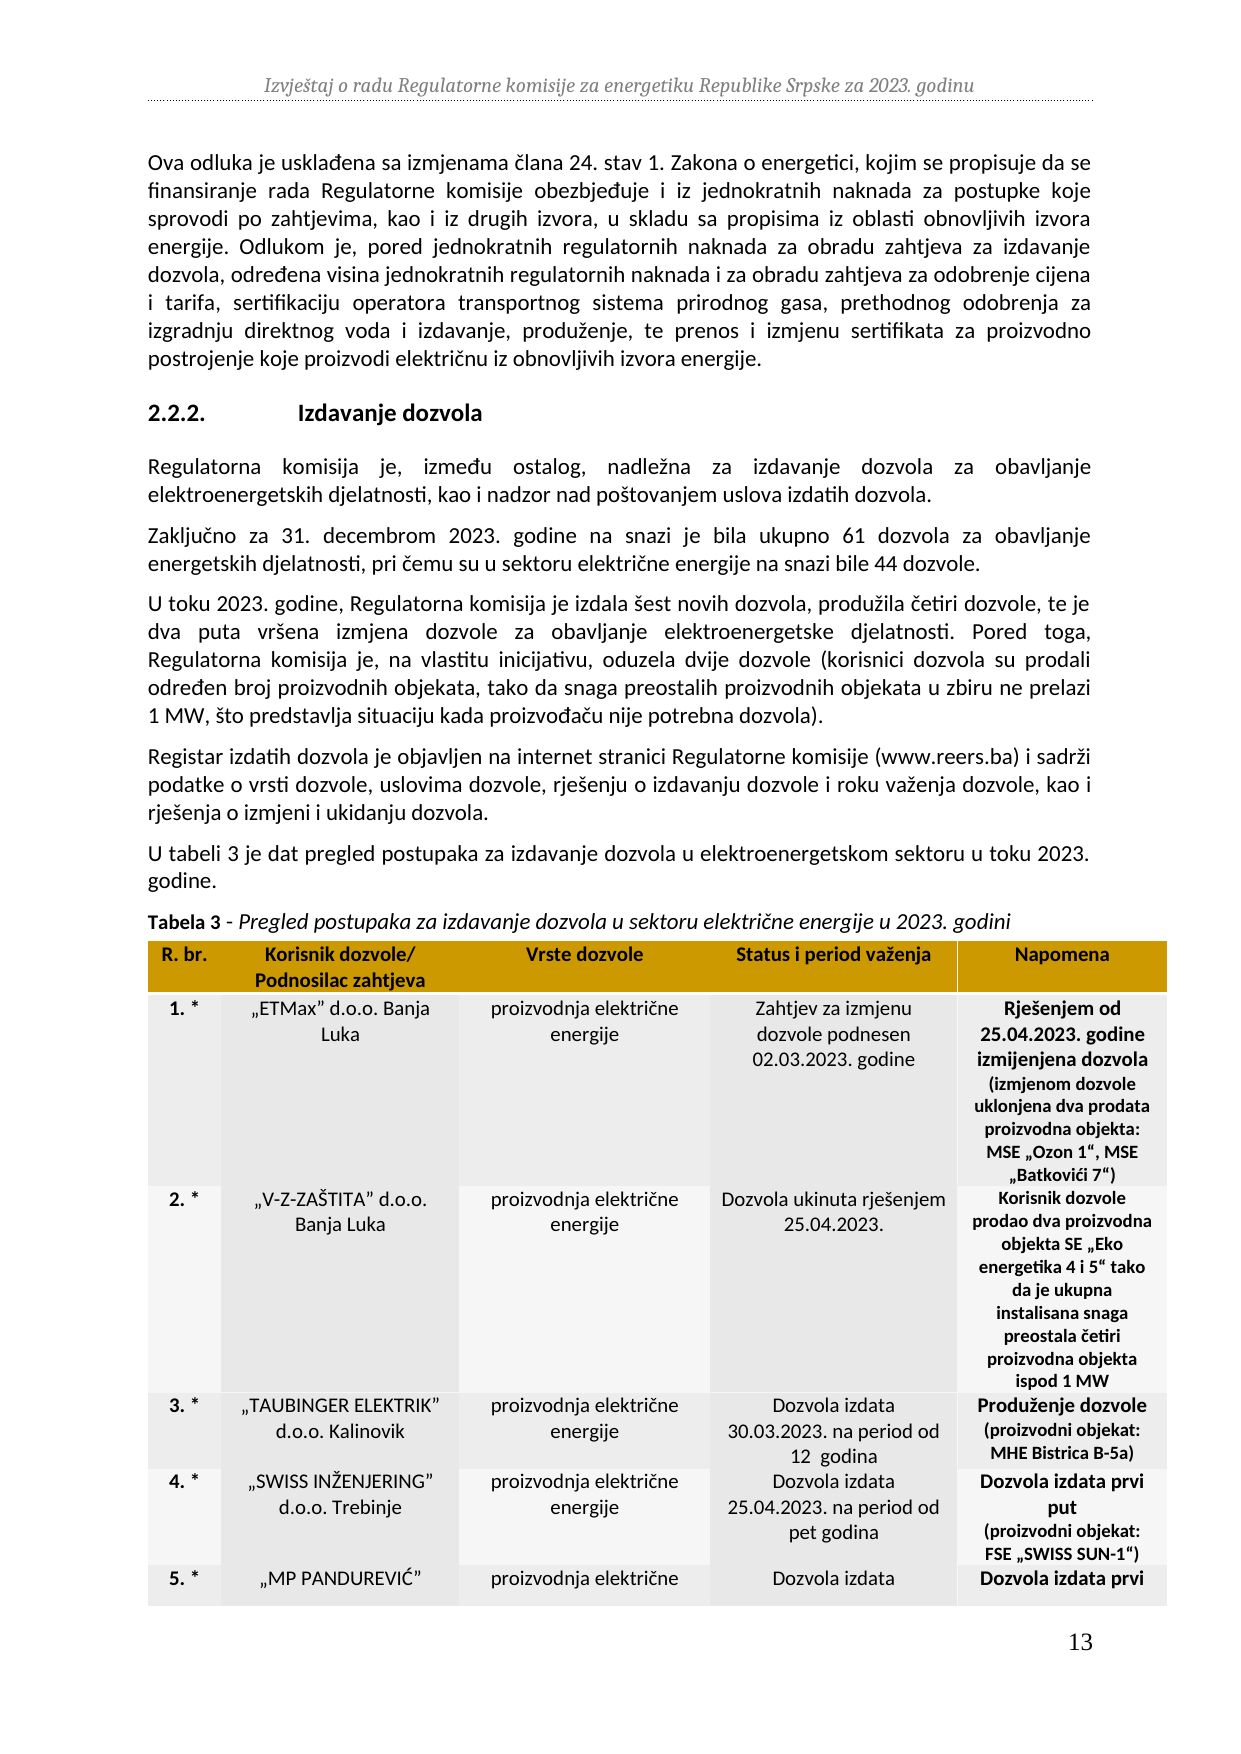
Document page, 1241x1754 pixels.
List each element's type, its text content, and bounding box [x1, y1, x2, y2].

text Ova odluka je usklađena sa izmjenama člana 24. stav 1. Zakona o energetici, kojim se propisuje da se finansiranje rada Regulatorne komisije obezbjeđuje i iz jednokratnih naknada za postupke koje sprovodi po zahtjevima, kao i iz drugih izvora, u skladu sa propisima iz oblasti obnovljivih izvora energije. Odlukom je, pored jednokratnih regulatornih naknada za obradu zahtjeva za izdavanje dozvola, određena visina jednokratnih regulatornih naknada i za obradu zahtjeva za odobrenje cijena i tarifa, sertifikaciju operatora transportnog sistema prirodnog gasa, prethodnog odobrenja za izgradnju direktnog voda i izdavanje, produženje, te prenos i izmjenu sertifikata za proizvodno postrojenje koje proizvodi električnu iz obnovljivih izvora energije. [148, 148, 1093, 372]
table_cell Produženje dozvole (proizvodni objekat: MHE Bistrica B-5a) [958, 1393, 1167, 1469]
text U tabeli 3 je dat pregled postupaka za izdavanje dozvola u elektroenergetskom sektoru u toku 2023. godine. [148, 839, 1093, 895]
text Tabela 3 - Pregled postupaka za izdavanje dozvola u sektoru električne energije u 2023. godini [148, 907, 1093, 935]
table_cell „SWISS INŽENJERING” d.o.o. Trebinje [221, 1469, 459, 1565]
text Zaključno za 31. decembrom 2023. godine na snazi je bila ukupno 61 dozvola za obavljanje energetskih djelatnosti, pri čemu su u sektoru električne energije na snazi bile 44 dozvole. [148, 521, 1093, 577]
table_cell 3. * [148, 1393, 221, 1469]
text Registar izdatih dozvola je objavljen na internet stranici Regulatorne komisije (www.reers.ba) i sadrži podatke o vrsti dozvole, uslovima dozvole, rješenju o izdavanju dozvole i roku važenja dozvole, kao i rješenja o izmjeni i ukidanju dozvola. [148, 742, 1093, 826]
table_header Korisnik dozvole/ Podnosilac zahtjeva [221, 941, 459, 992]
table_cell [459, 1565, 710, 1606]
table_header Vrste dozvole [459, 941, 710, 992]
table_cell Dozvola izdata 30.03.2023. na period od 12 godina [710, 1393, 957, 1469]
table_cell Dozvola izdata prvi put (proizvodni objekat: FSE „SWISS SUN-1“) [958, 1469, 1167, 1565]
table_cell proizvodnja električne energije [459, 1393, 710, 1469]
table_header Napomena [958, 941, 1167, 992]
table_cell „TAUBINGER ELEKTRIK” d.o.o. Kalinovik [221, 1393, 459, 1469]
text Regulatorna komisija je, između ostalog, nadležna za izdavanje dozvola za obavljanje elektroenergetskih djelatnosti, kao i nadzor nad poštovanjem uslova izdatih dozvola. [148, 452, 1093, 508]
table_cell „V-Z-ZAŠTITA” d.o.o. Banja Luka [221, 1186, 459, 1392]
table_cell Rješenjem od 25.04.2023. godine izmijenjena dozvola (izmjenom dozvole uklonjena dva prodata proizvodna objekta: MSE „Ozon 1“, MSE „Batkovići 7“) [958, 995, 1167, 1186]
table_cell Dozvola ukinuta rješenjem 25.04.2023. [710, 1186, 957, 1392]
table_cell proizvodnja električne energije [459, 995, 710, 1186]
table_cell 5. * [148, 1565, 221, 1606]
table_cell proizvodnja električne energije [459, 1469, 710, 1565]
table_header R. br. [148, 941, 221, 992]
text U toku 2023. godine, Regulatorna komisija je izdala šest novih dozvola, produžila četiri dozvole, te je dva puta vršena izmjena dozvole za obavljanje elektroenergetske djelatnosti. Pored toga, Regulatorna komisija je, na vlastitu inicijativu, oduzela dvije dozvole (korisnici dozvola su prodali određen broj proizvodnih objekata, tako da snaga preostalih proizvodnih objekata u zbiru ne prelazi 1 MW, što predstavlja situaciju kada proizvođaču nije potrebna dozvola). [148, 589, 1093, 729]
table_cell Korisnik dozvole prodao dva proizvodna objekta SE „Eko energetika 4 i 5“ tako da je ukupna instalisana snaga preostala četiri proizvodna objekta ispod 1 MW [958, 1186, 1167, 1392]
table_cell 1. * [148, 995, 221, 1186]
table_cell 4. * [148, 1469, 221, 1565]
table_cell „ETMax” d.o.o. Banja Luka [221, 995, 459, 1186]
table_cell proizvodnja električne energije [459, 1186, 710, 1392]
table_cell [958, 1565, 1167, 1606]
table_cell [221, 1565, 459, 1606]
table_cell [710, 1565, 957, 1606]
subtitle Izdavanje dozvola [148, 397, 1093, 427]
table_cell 2. * [148, 1186, 221, 1392]
table_cell Zahtjev za izmjenu dozvole podnesen 02.03.2023. godine [710, 995, 957, 1186]
table_header Status i period važenja [710, 941, 957, 992]
table_cell Dozvola izdata 25.04.2023. na period od pet godina [710, 1469, 957, 1565]
